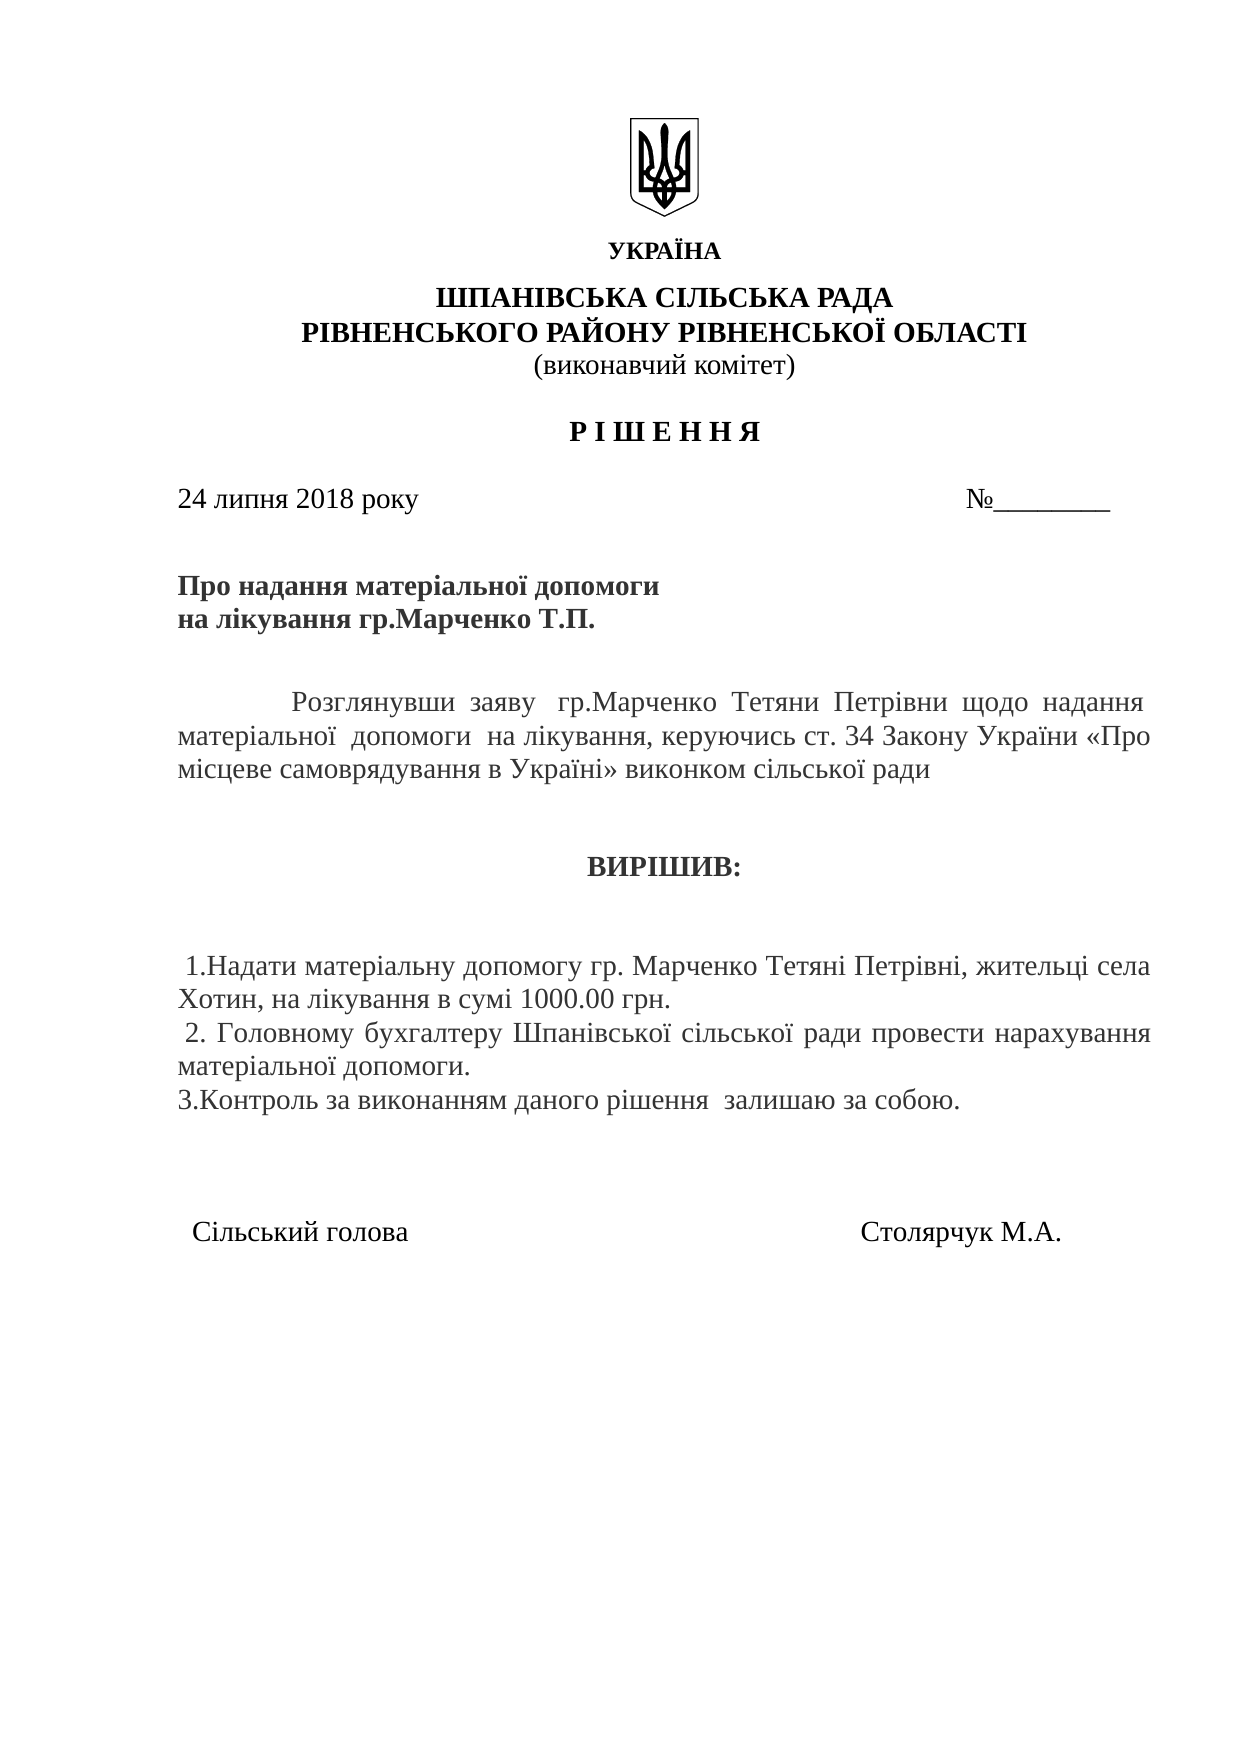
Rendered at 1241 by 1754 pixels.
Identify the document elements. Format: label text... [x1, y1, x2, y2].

subtitle ШПАНІВСЬКА сільська рада [871, 289, 1152, 312]
text (виконавчий комітет) [177, 347, 1152, 381]
text 2. Головному бухгалтеру Шпанівської сільської ради провести нарахування матеріальної допомоги. [177, 1015, 1152, 1082]
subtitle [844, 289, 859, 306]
text 3.Контроль за виконанням даного рішення залишаю за собою. [177, 1082, 1152, 1116]
text Україна [177, 236, 1152, 264]
text на лікування гр.Марченко Т.П. [177, 601, 1152, 635]
text Розглянувши заяву гр.Марченко Тетяни Петрівни щодо надання матеріальної допомоги на лікування, керуючись ст. 34 Закону України «Про місцеве самоврядування в Україні» виконком сільської ради [177, 684, 1152, 785]
text Р І Ш Е Н Н Я [177, 414, 1152, 448]
text 24 липня 2018 року №________ [177, 482, 1152, 515]
text 1.Надати матеріальну допомогу гр. Марченко Тетяні Петрівні, жительці села Хотин, на лікування в сумі 1000.00 грн. [177, 948, 1152, 1015]
text Сільський голова Столярчук М.А. [177, 1214, 1152, 1247]
text Про надання матеріальної допомоги [177, 568, 1152, 601]
text РІВНЕНСЬКОГО РАЙОНУ РІВНЕНСЬКОЇ ОБЛАСТІ [177, 324, 1152, 347]
subtitle ШПАНІВСЬКА сільська рада [177, 289, 853, 312]
text ВИРІШИВ: [177, 849, 1152, 883]
